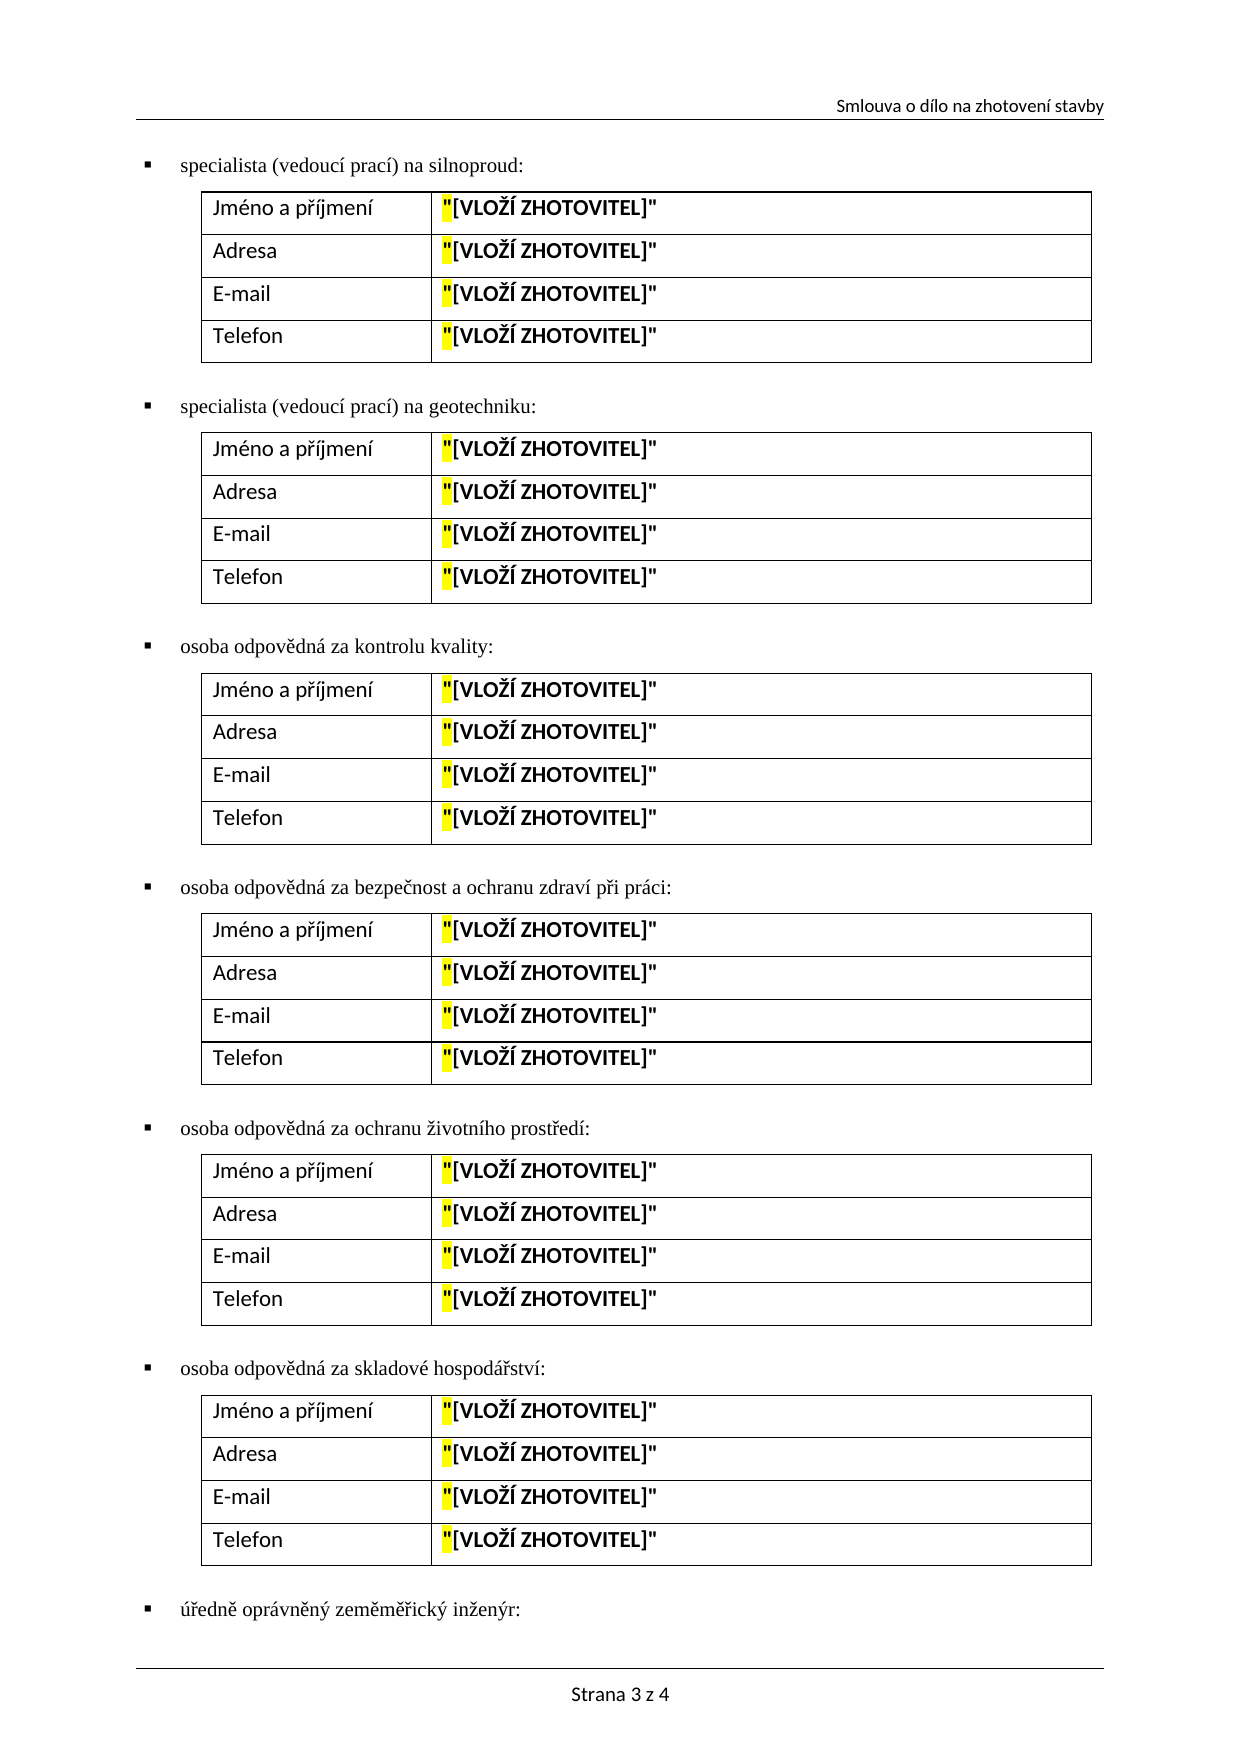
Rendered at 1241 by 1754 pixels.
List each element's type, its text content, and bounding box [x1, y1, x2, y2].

table_cell [432, 278, 1091, 319]
table_header Jméno a příjmení [202, 914, 431, 956]
table_cell Adresa [202, 1438, 431, 1480]
list úředně oprávněný zeměměřický inženýr: [143, 1591, 1104, 1623]
table_cell Adresa [202, 1198, 431, 1239]
table_header Jméno a příjmení [202, 1155, 431, 1197]
table_cell [432, 519, 1091, 560]
table_header Jméno a příjmení [202, 1396, 431, 1437]
table_header Jméno a příjmení [202, 193, 431, 234]
table_header Jméno a příjmení [202, 433, 431, 475]
table_cell E-mail [202, 1000, 431, 1041]
table_cell [432, 1481, 1091, 1523]
list osoba odpovědná za ochranu životního prostředí: [143, 1110, 1104, 1141]
table_cell Telefon [202, 561, 431, 603]
table_cell Telefon [202, 1283, 431, 1325]
table_cell [432, 1043, 1091, 1084]
table_cell E-mail [202, 519, 431, 560]
list osoba odpovědná za bezpečnost a ochranu zdraví při práci: [143, 869, 1104, 901]
table_cell Telefon [202, 1043, 431, 1084]
table_cell [432, 235, 1091, 277]
table_cell Adresa [202, 476, 431, 517]
table_cell [432, 321, 1091, 362]
list specialista (vedoucí prací) na geotechniku: [143, 388, 1104, 419]
table_cell [432, 802, 1091, 843]
table_header [432, 1396, 1091, 1437]
table_cell Adresa [202, 957, 431, 999]
table_cell [432, 759, 1091, 801]
table_cell Adresa [202, 235, 431, 277]
table_cell [432, 716, 1091, 758]
list osoba odpovědná za kontrolu kvality: [143, 629, 1104, 660]
table_header [432, 1155, 1091, 1197]
table_cell [432, 1198, 1091, 1239]
table_cell [432, 1283, 1091, 1325]
table_header [432, 914, 1091, 956]
list osoba odpovědná za skladové hospodářství: [143, 1351, 1104, 1382]
table_cell E-mail [202, 759, 431, 801]
table_cell E-mail [202, 1240, 431, 1282]
table_cell Adresa [202, 716, 431, 758]
table_header [432, 674, 1091, 715]
table_cell [432, 476, 1091, 517]
table_cell [432, 1000, 1091, 1041]
list specialista (vedoucí prací) na silnoproud: [143, 148, 1104, 179]
table_cell [432, 1524, 1091, 1565]
table_cell Telefon [202, 321, 431, 362]
table_cell [432, 561, 1091, 603]
table_cell [432, 957, 1091, 999]
table_cell [432, 1438, 1091, 1480]
table_cell E-mail [202, 278, 431, 319]
table_cell E-mail [202, 1481, 431, 1523]
table_header [432, 433, 1091, 475]
table_cell Telefon [202, 1524, 431, 1565]
table_header [432, 193, 1091, 234]
table_header Jméno a příjmení [202, 674, 431, 715]
table_cell Telefon [202, 802, 431, 843]
table_cell [432, 1240, 1091, 1282]
